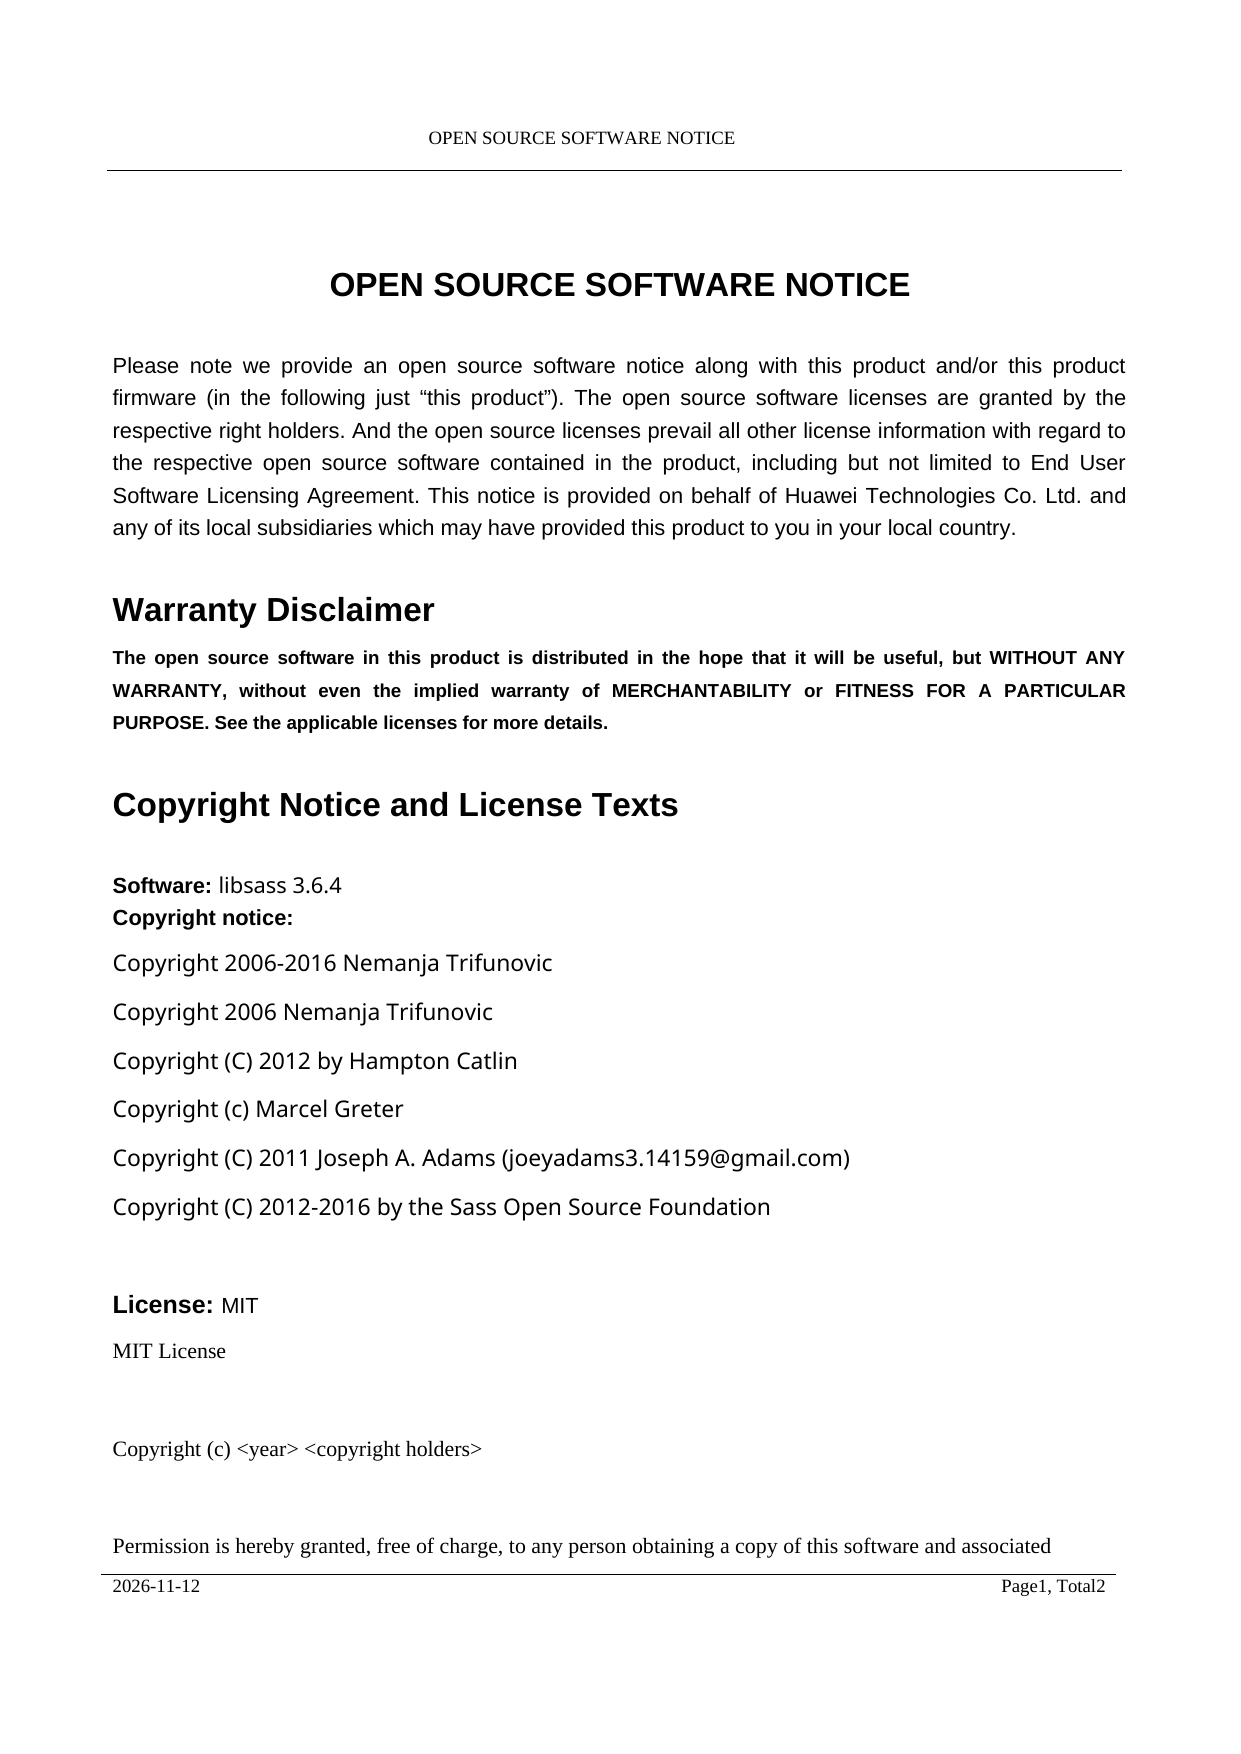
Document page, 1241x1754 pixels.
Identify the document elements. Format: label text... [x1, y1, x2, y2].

text Copyright 2006-2016 Nemanja Trifunovic Copyright 2006 Nemanja Trifunovic Copyright (C) 2012 by Hampton Catlin Copyright (c) Marcel Greter Copyright (C) 2011 Joseph A. Adams (joeyadams3.14159@gmail.com) Copyright (C) 2012-2016 by the Sass Open Source Foundation [112, 947, 1128, 1272]
text Warranty Disclaimer [112, 576, 1128, 641]
text Copyright Notice and License Texts [112, 771, 1128, 836]
text OPEN SOURCE SOFTWARE NOTICE [112, 251, 1128, 316]
text Please note we provide an open source software notice along with this product and/or this product firmware (in the following just “this product”). The open source software licenses are granted by the respective right holders. And the open source licenses prevail all other license information with regard to the respective open source software contained in the product, including but not limited to End User Software Licensing Agreement. This notice is provided on behalf of Huawei Technologies Co. Ltd. and any of its local subsidiaries which may have provided this product to you in your local country. [112, 349, 1128, 544]
text License: MIT [112, 1288, 1128, 1320]
text The open source software in this product is distributed in the hope that it will be useful, but WITHOUT ANY WARRANTY, without even the implied warranty of MERCHANTABILITY or FITNESS FOR A PARTICULAR PURPOSE. See the applicable licenses for more details. [112, 641, 1128, 739]
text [112, 1335, 1128, 1562]
text Copyright notice: [112, 901, 1128, 934]
text Software: libsass 3.6.4 [112, 869, 1128, 901]
